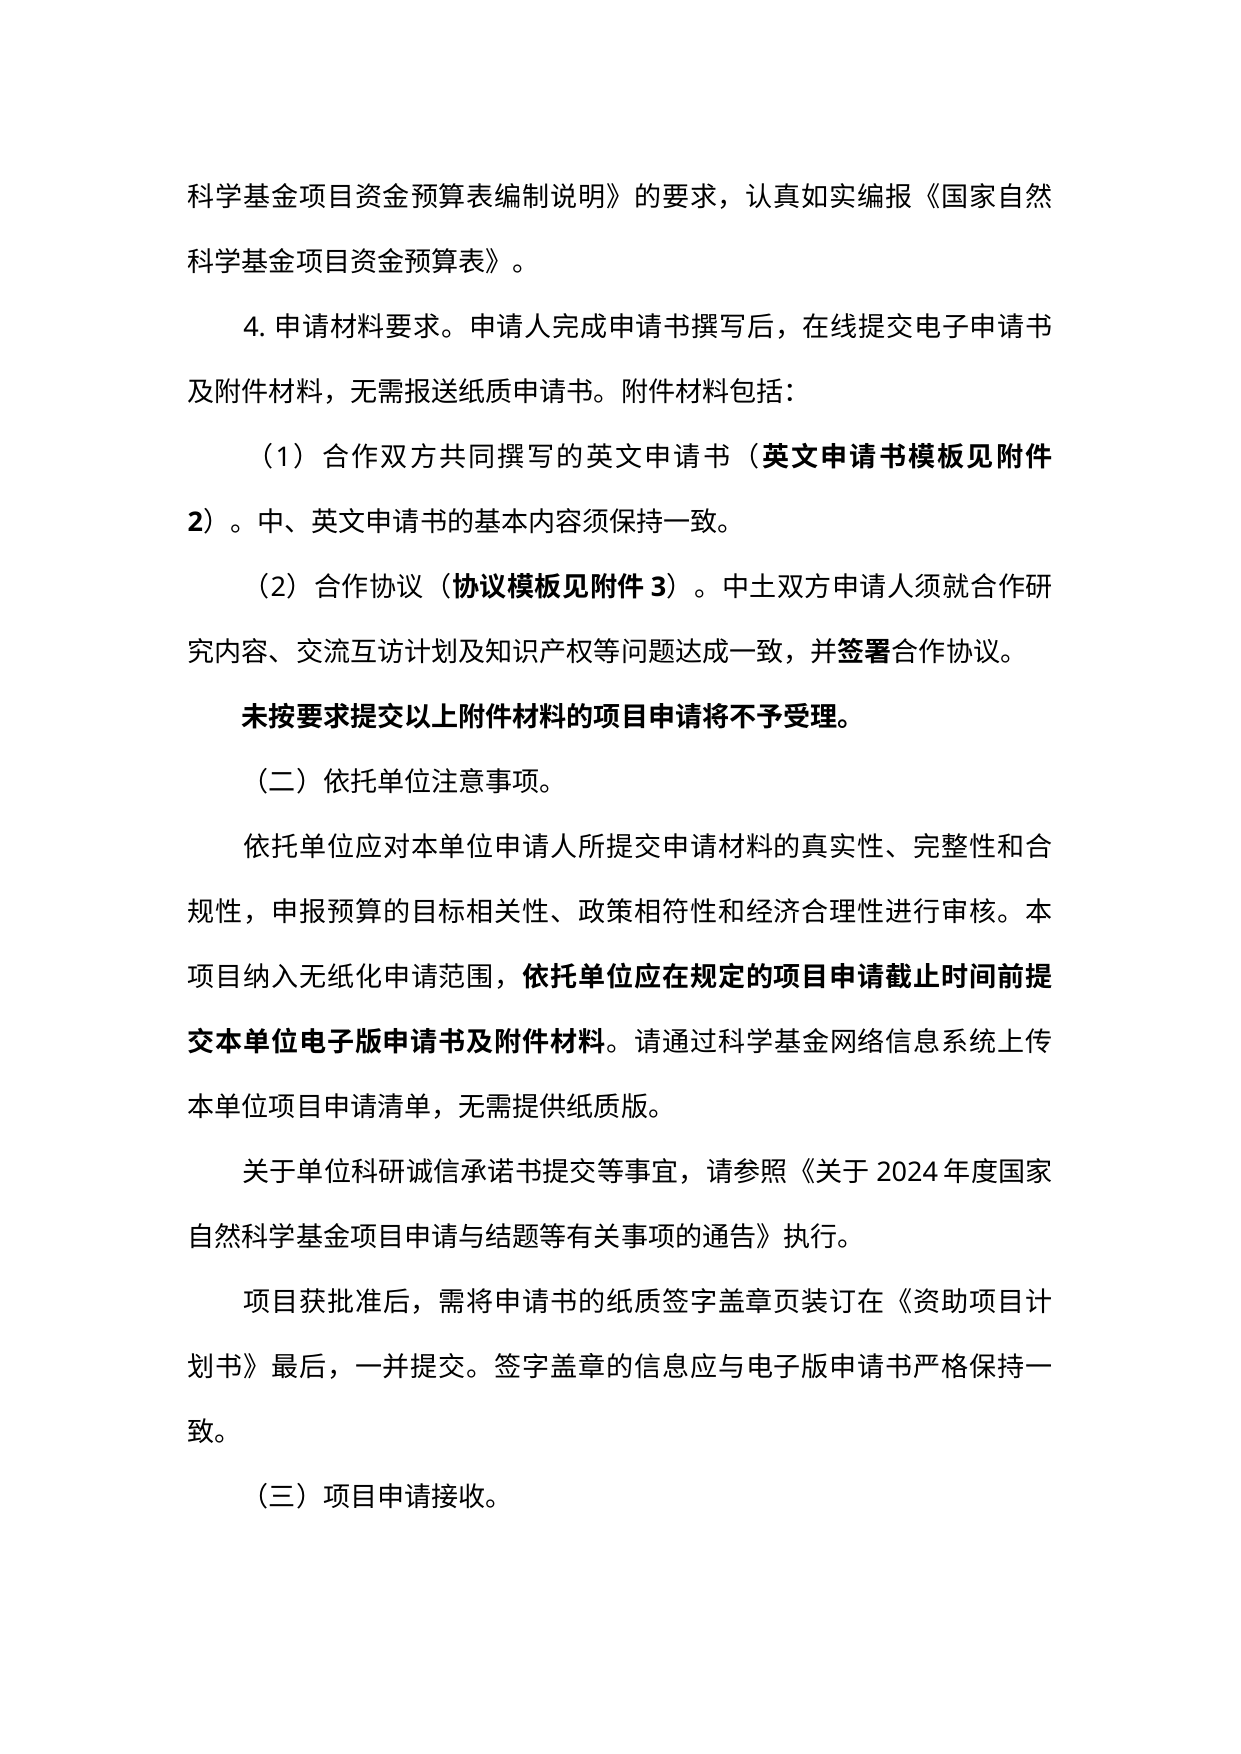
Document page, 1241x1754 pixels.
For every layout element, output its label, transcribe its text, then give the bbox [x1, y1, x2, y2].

text 未按要求提交以上附件材料的项目申请将不予受理。 [187, 682, 1053, 747]
text （2）合作协议（协议模板见附件3）。中土双方申请人须就合作研究内容、交流互访计划及知识产权等问题达成一致，并签署合作协议。 [187, 552, 1053, 682]
text （1）合作双方共同撰写的英文申请书（英文申请书模板见附件2）。中、英文申请书的基本内容须保持一致。 [187, 422, 1053, 552]
text 项目获批准后，需将申请书的纸质签字盖章页装订在《资助项目计划书》最后，一并提交。签字盖章的信息应与电子版申请书严格保持一致。 [187, 1267, 1053, 1462]
text 依托单位应对本单位申请人所提交申请材料的真实性、完整性和合规性，申报预算的目标相关性、政策相符性和经济合理性进行审核。本项目纳入无纸化申请范围，依托单位应在规定的项目申请截止时间前提交本单位电子版申请书及附件材料。请通过科学基金网络信息系统上传本单位项目申请清单，无需提供纸质版。 [187, 812, 1053, 1137]
text 关于单位科研诚信承诺书提交等事宜，请参照《关于2024年度国家自然科学基金项目申请与结题等有关事项的通告》执行。 [187, 1137, 1053, 1267]
text （三）项目申请接收。 [187, 1462, 1053, 1527]
text 4. 申请材料要求。申请人完成申请书撰写后，在线提交电子申请书及附件材料，无需报送纸质申请书。附件材料包括： [187, 292, 1053, 422]
text （二）依托单位注意事项。 [187, 747, 1053, 812]
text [187, 162, 1053, 292]
